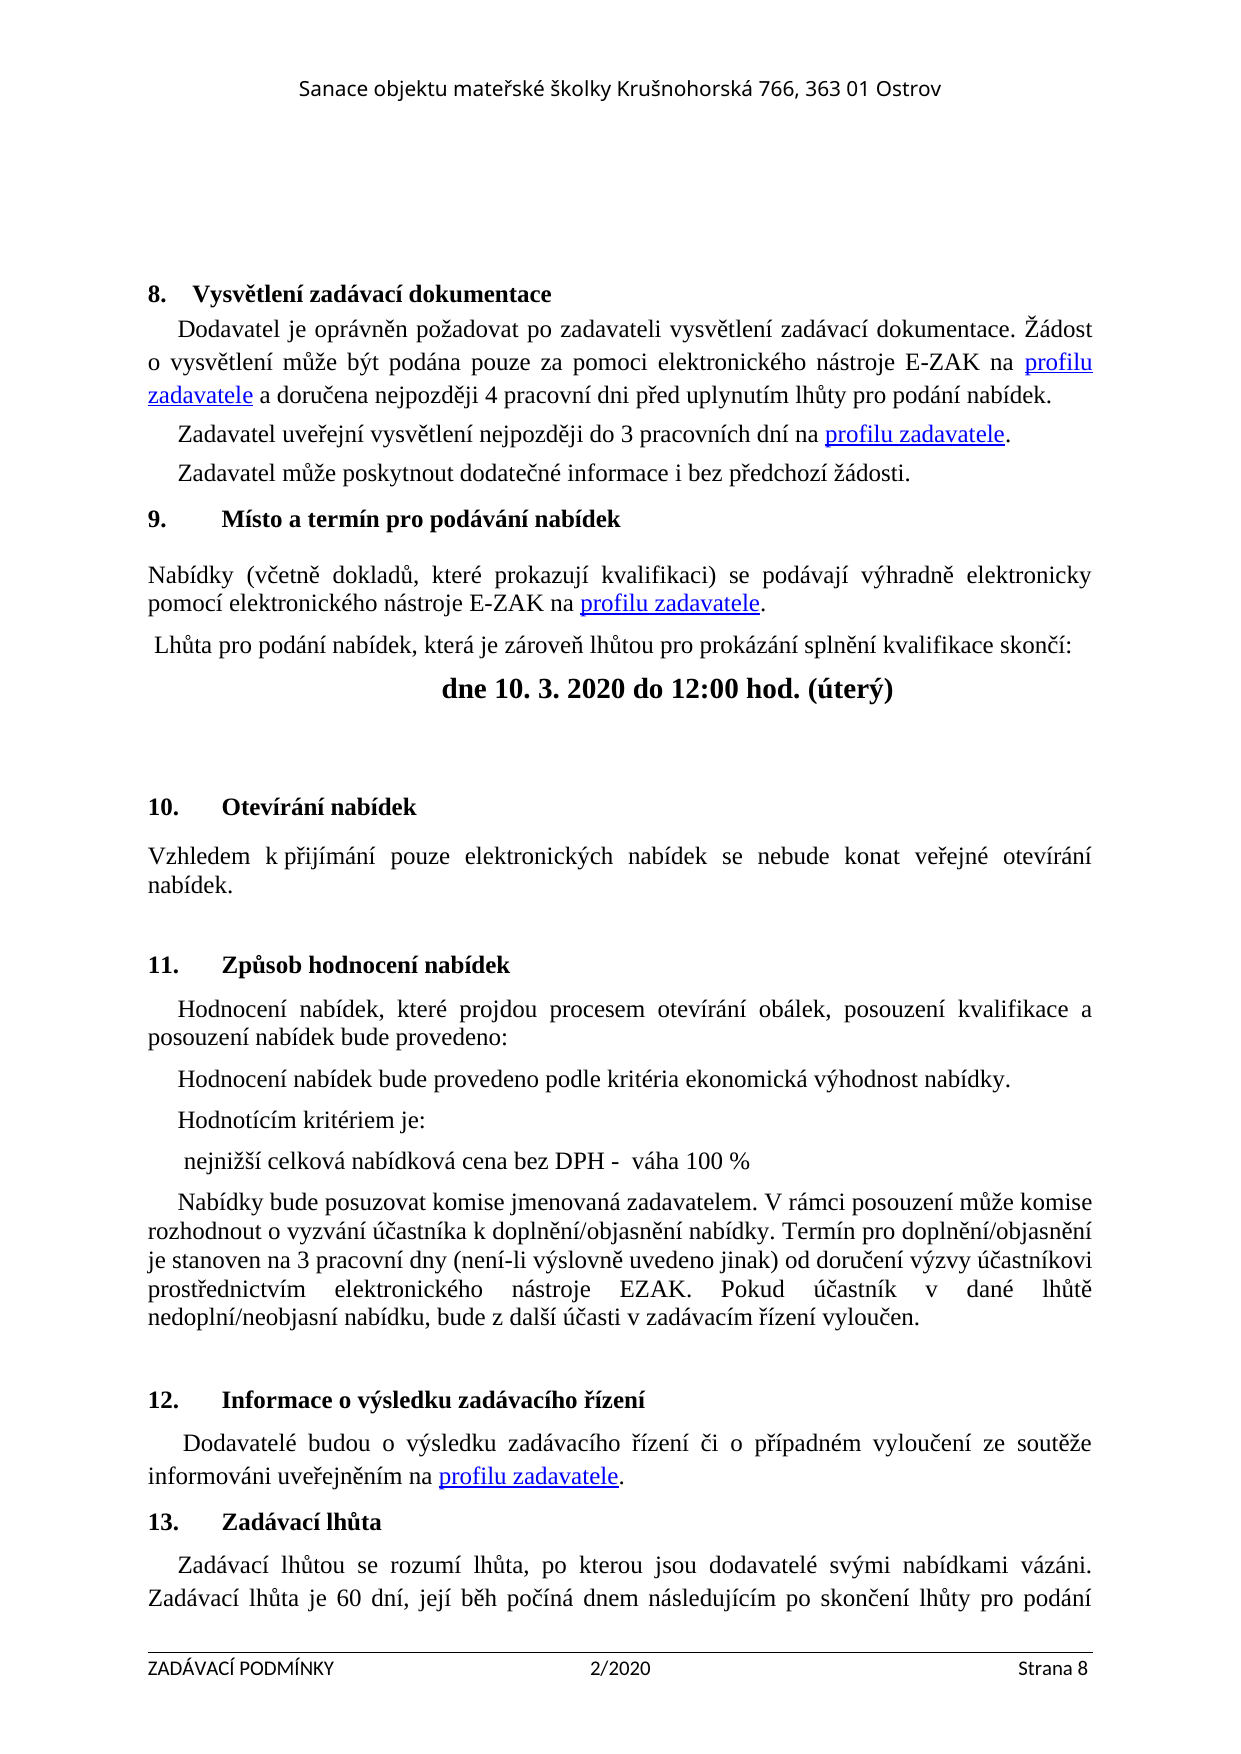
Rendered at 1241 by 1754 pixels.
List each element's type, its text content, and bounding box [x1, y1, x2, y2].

text 9. Místo a termín pro podávání nabídek [148, 504, 1093, 533]
text Nabídky bude posuzovat komise jmenovaná zadavatelem. V rámci posouzení může komise rozhodnout o vyzvání účastníka k doplnění/objasnění nabídky. Termín pro doplnění/objasnění je stanoven na 3 pracovní dny (není-li výslovně uvedeno jinak) od doručení výzvy účastníkovi prostřednictvím elektronického nástroje EZAK. Pokud účastník v dané lhůtě nedoplní/neobjasní nabídku, bude z další účasti v zadávacím řízení vyloučen. [148, 1187, 1093, 1331]
text 11. Způsob hodnocení nabídek [148, 951, 1093, 979]
text Hodnocení nabídek bude provedeno podle kritéria ekonomická výhodnost nabídky. [148, 1064, 1093, 1092]
list dne 10. 3. 2020 do 12:00 hod. (úterý) [223, 671, 1093, 704]
text 13. Zadávací lhůta [148, 1507, 1093, 1535]
text Hodnocení nabídek, které projdou procesem otevírání obálek, posouzení kvalifikace a posouzení nabídek bude provedeno: [148, 994, 1093, 1051]
text Zadavatel může poskytnout dodatečné informace i bez předchozí žádosti. [148, 458, 1093, 487]
text 10. Otevírání nabídek [148, 792, 1093, 821]
text Vzhledem k přijímání pouze elektronických nabídek se nebude konat veřejné otevírání nabídek. [148, 841, 1093, 899]
text Nabídky (včetně dokladů, které prokazují kvalifikaci) se podávají výhradně elektronicky pomocí elektronického nástroje E-ZAK na profilu zadavatele. [148, 560, 1093, 617]
text 8. Vysvětlení zadávací dokumentace [148, 279, 1093, 308]
text Zadavatel uveřejní vysvětlení nejpozději do 3 pracovních dní na profilu zadavatele. [148, 419, 1093, 448]
text Dodavatelé budou o výsledku zadávacího řízení či o případném vyloučení ze soutěže informováni uveřejněním na profilu zadavatele. [148, 1428, 1093, 1490]
text Dodavatel je oprávněn požadovat po zadavateli vysvětlení zadávací dokumentace. Žádost o vysvětlení může být podána pouze za pomoci elektronického nástroje E-ZAK na profilu zadavatele a doručena nejpozději 4 pracovní dni před uplynutím lhůty pro podání nabídek. [148, 314, 1093, 409]
text nejnižší celková nabídková cena bez DPH - váha 100 % [148, 1146, 1093, 1175]
text Lhůta pro podání nabídek, která je zároveň lhůtou pro prokázání splnění kvalifikace skončí: [148, 630, 1093, 658]
text 12. Informace o výsledku zadávacího řízení [148, 1385, 1093, 1414]
text Hodnotícím kritériem je: [148, 1105, 1093, 1134]
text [148, 1550, 1093, 1612]
